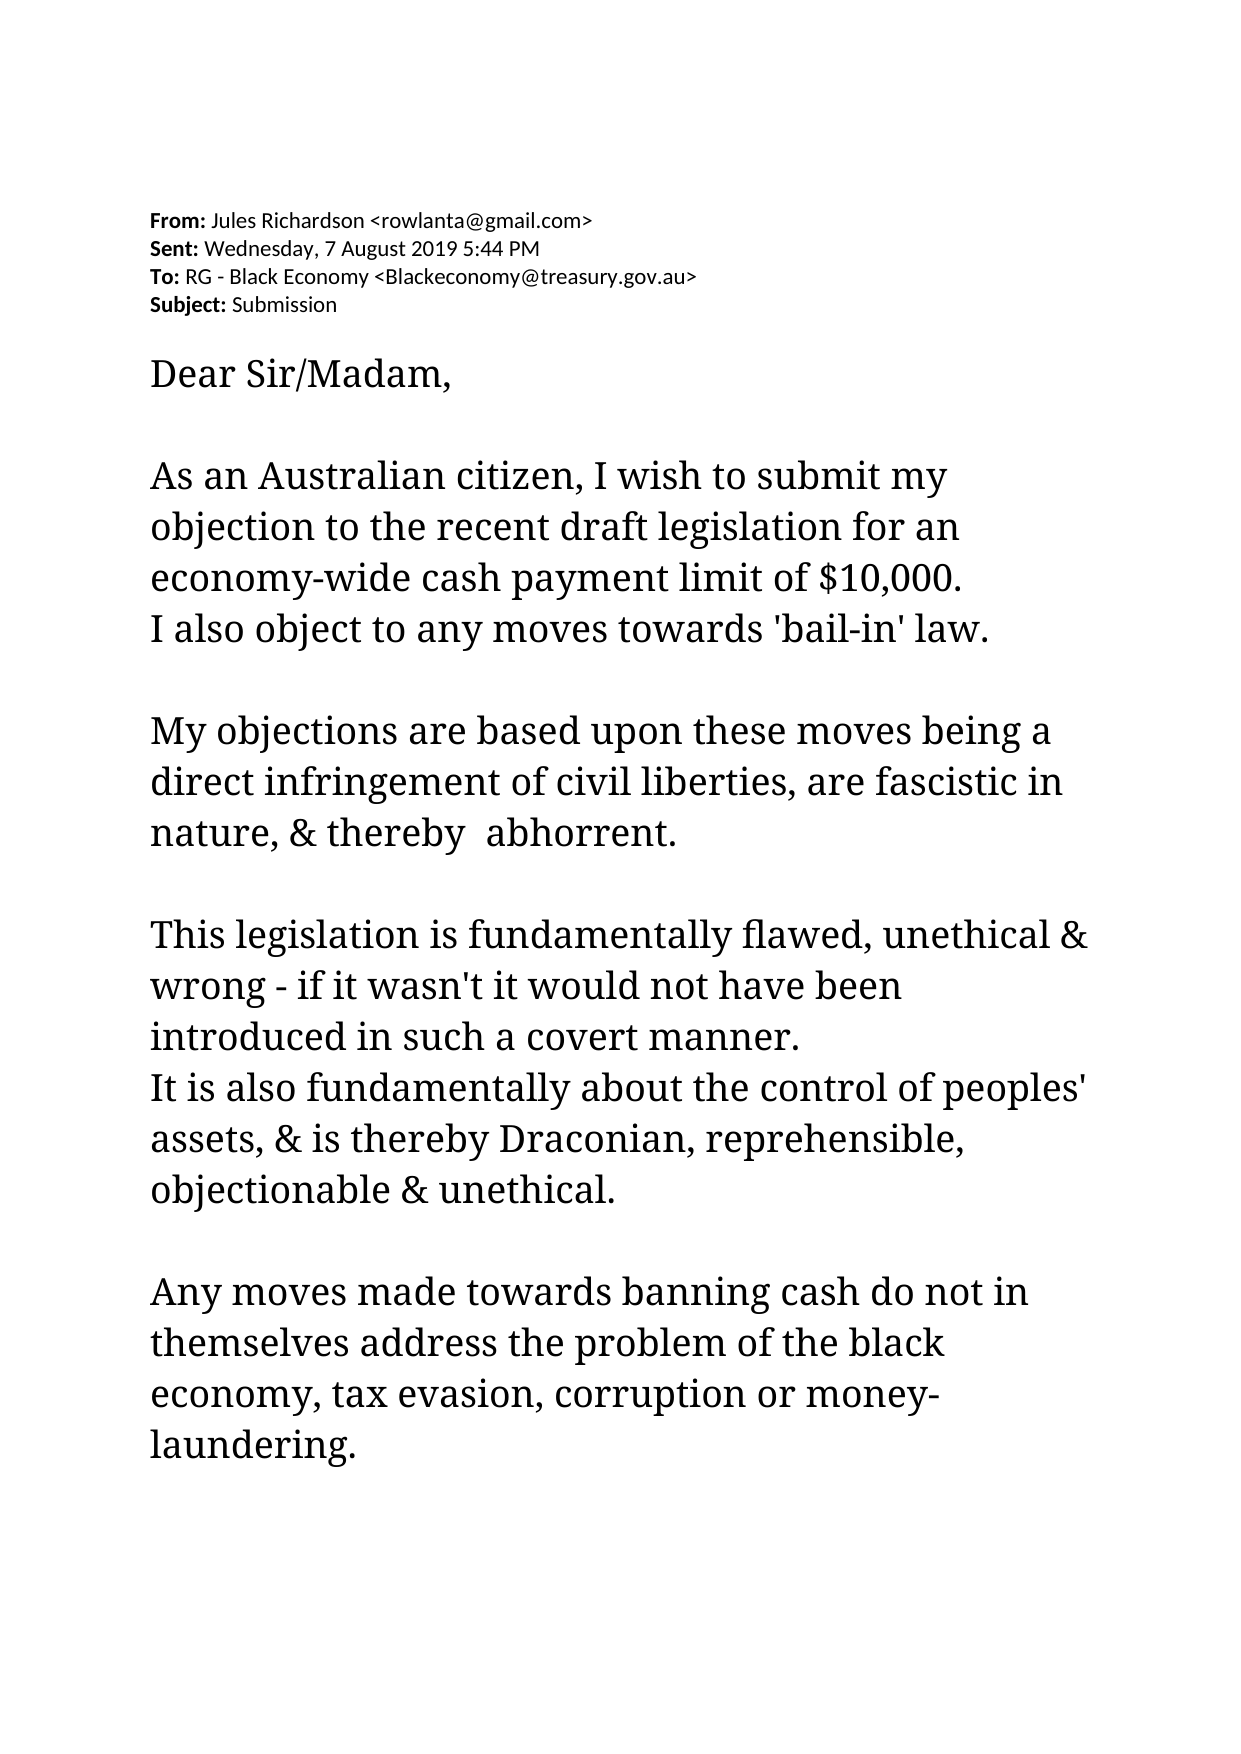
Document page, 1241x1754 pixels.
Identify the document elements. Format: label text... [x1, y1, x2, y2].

text From: Jules Richardson <rowlanta@gmail.com> Sent: Wednesday, 7 August 2019 5:44 PM To: RG - Black Economy <Blackeconomy@treasury.gov.au> Subject: Submission [150, 206, 1090, 318]
text My objections are based upon these moves being a direct infringement of civil liberties, are fascistic in nature, & thereby abhorrent. [150, 704, 1090, 857]
text Dear Sir/Madam, [150, 347, 1090, 398]
text This legislation is fundamentally flawed, unethical & wrong - if it wasn't it would not have been introduced in such a covert manner. [150, 908, 1090, 1061]
text It is also fundamentally about the control of peoples' assets, & is thereby Draconian, reprehensible, objectionable & unethical. [150, 1061, 1090, 1214]
text I also object to any moves towards 'bail-in' law. [150, 602, 1090, 653]
text Any moves made towards banning cash do not in themselves address the problem of the black economy, tax evasion, corruption or money-laundering. [150, 1266, 1090, 1470]
text As an Australian citizen, I wish to submit my objection to the recent draft legislation for an economy-wide cash payment limit of $10,000. [150, 449, 1090, 602]
